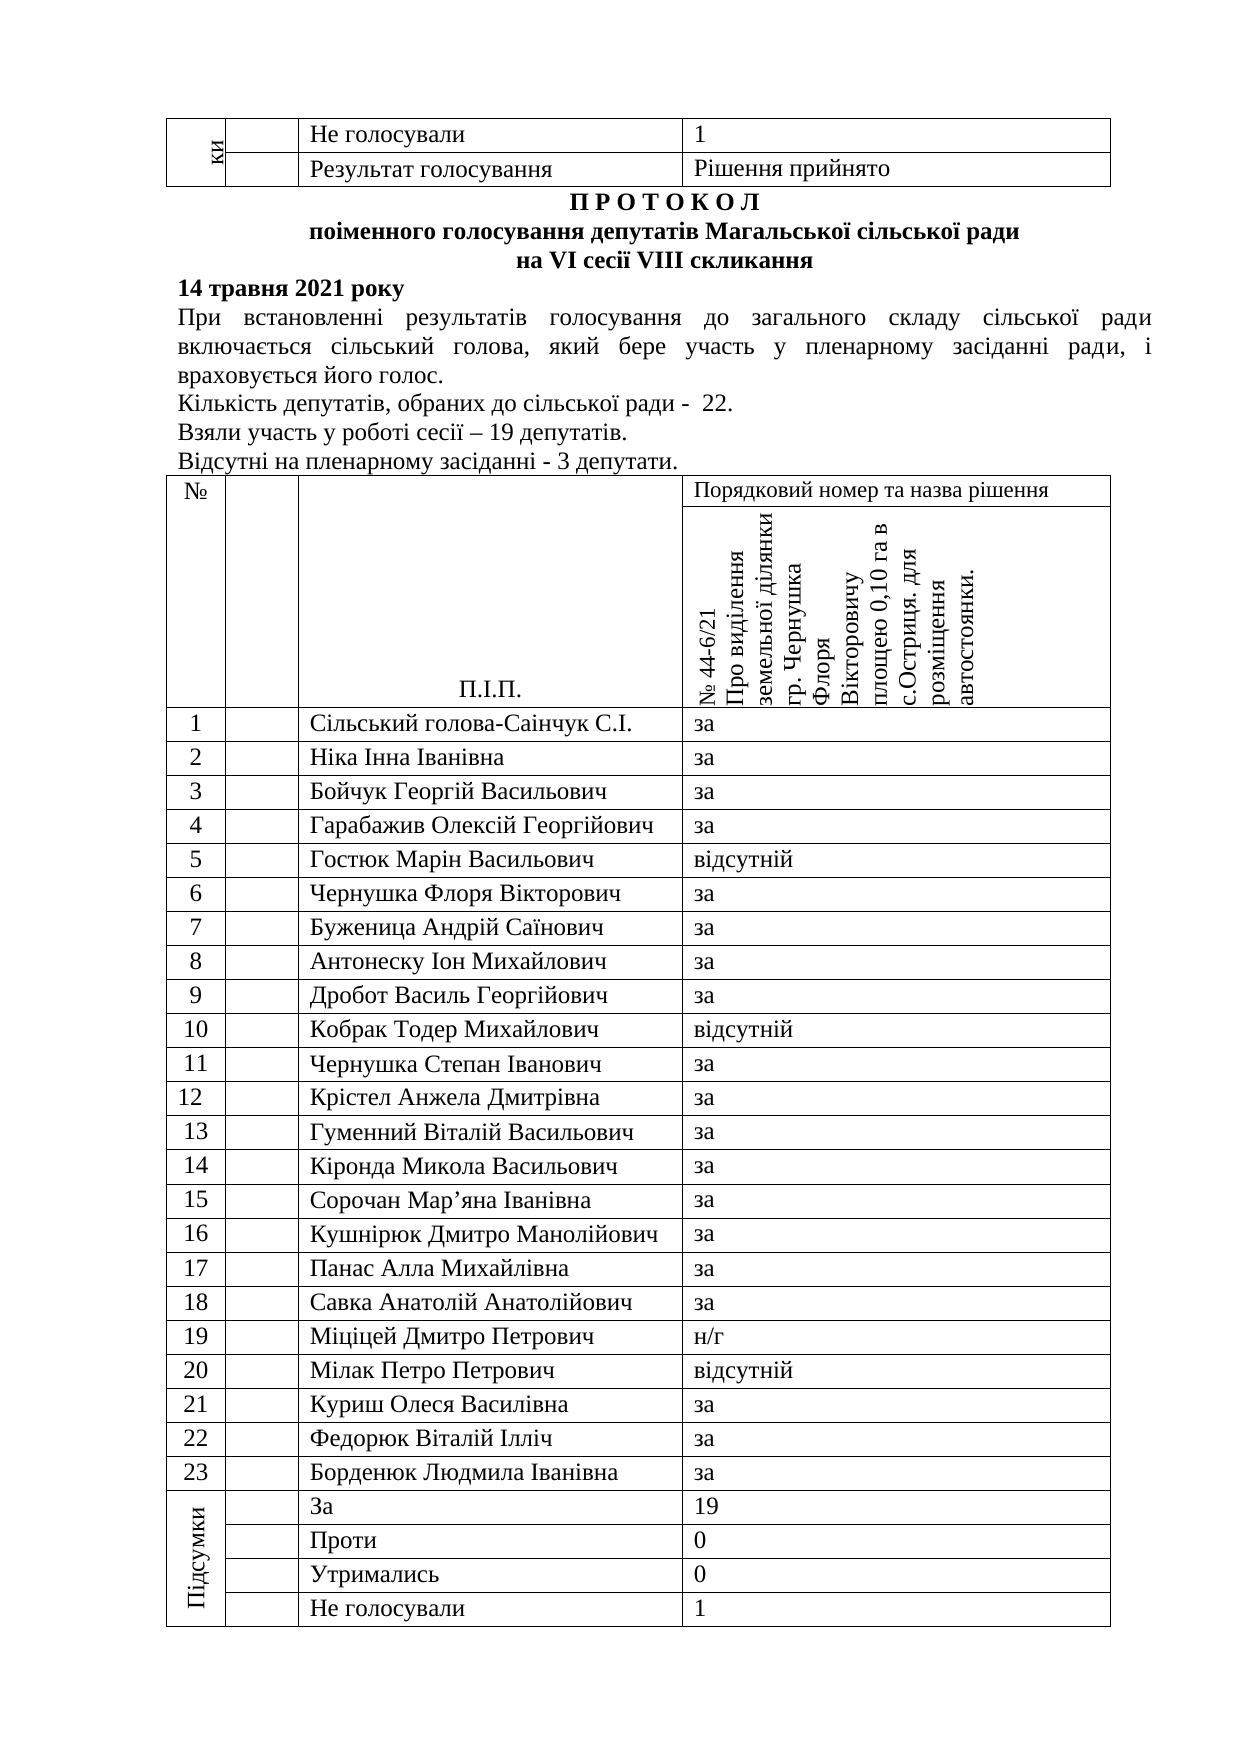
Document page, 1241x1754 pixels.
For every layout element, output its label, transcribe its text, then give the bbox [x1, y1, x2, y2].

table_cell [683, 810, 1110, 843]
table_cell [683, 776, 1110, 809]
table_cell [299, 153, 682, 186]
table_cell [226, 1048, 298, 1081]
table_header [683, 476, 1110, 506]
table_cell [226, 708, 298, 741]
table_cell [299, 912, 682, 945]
text Відсутні на пленарному засіданні - 3 депутати. [177, 446, 1152, 475]
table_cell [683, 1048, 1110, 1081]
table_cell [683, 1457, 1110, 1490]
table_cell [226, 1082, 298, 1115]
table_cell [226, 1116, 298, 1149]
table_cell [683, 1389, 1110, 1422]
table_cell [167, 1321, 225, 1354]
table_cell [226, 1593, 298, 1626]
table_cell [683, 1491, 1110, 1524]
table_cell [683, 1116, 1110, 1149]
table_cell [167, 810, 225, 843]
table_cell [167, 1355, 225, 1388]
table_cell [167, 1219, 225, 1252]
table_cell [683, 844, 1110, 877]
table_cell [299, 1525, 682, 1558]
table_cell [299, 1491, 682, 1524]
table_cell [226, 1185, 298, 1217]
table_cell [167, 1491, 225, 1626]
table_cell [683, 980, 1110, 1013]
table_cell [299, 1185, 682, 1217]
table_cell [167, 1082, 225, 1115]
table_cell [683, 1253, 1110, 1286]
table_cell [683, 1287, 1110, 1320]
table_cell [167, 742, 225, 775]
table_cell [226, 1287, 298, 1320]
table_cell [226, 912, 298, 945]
text При встановленні результатів голосування до загального складу сільської ради включається сільський голова, який бере участь у пленарному засіданні ради, і враховується його голос. [177, 302, 1152, 388]
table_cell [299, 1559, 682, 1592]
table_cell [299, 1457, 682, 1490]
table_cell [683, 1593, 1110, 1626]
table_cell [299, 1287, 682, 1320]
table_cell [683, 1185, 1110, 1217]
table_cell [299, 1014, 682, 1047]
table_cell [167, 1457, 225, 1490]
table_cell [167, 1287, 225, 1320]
text поіменного голосування депутатів Магальської сільської ради [177, 216, 1152, 245]
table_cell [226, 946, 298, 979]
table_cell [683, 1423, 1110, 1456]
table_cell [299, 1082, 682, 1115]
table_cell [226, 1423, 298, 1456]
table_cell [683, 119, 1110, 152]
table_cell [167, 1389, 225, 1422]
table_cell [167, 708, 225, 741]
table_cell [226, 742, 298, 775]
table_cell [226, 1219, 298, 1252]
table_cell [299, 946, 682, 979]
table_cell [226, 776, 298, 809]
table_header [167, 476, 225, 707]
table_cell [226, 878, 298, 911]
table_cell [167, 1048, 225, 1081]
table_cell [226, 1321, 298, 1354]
text на VІ сесії VІІI скликання [177, 245, 1152, 273]
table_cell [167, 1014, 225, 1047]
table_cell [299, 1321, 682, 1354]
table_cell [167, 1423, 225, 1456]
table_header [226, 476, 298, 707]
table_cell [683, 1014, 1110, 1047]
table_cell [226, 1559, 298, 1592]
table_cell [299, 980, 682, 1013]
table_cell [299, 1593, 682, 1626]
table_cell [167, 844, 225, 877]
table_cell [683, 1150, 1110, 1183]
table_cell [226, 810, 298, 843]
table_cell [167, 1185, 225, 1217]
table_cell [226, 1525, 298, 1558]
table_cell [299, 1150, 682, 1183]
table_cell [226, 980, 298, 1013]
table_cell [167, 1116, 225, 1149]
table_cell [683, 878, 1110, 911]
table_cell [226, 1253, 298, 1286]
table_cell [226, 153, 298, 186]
text 14 травня 2021 року [177, 273, 1152, 302]
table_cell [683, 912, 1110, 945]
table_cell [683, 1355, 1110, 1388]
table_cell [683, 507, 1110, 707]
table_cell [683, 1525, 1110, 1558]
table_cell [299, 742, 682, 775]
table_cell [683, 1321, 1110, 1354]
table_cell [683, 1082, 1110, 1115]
text Кількість депутатів, обраних до сільської ради - 22. [177, 388, 1152, 417]
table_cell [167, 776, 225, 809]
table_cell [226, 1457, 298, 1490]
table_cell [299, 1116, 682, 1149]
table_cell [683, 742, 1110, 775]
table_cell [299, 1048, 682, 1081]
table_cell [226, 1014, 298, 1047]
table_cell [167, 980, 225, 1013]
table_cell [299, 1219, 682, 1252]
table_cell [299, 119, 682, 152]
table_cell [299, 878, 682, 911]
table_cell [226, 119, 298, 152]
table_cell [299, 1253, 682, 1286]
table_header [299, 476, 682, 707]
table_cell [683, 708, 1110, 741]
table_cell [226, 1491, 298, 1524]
text П Р О Т О К О Л [177, 187, 1152, 216]
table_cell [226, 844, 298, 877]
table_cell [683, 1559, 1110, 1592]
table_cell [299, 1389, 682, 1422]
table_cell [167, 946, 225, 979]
text Взяли участь у роботі сесії – 19 депутатів. [177, 417, 1152, 446]
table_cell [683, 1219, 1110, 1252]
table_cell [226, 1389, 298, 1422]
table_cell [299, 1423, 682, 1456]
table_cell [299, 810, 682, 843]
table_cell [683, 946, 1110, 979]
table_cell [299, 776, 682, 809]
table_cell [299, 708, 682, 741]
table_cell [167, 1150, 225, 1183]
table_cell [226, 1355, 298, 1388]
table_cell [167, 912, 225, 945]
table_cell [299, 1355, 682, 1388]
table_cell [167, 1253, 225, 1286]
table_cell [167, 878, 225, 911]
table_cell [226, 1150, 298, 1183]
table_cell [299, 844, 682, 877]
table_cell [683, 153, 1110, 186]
